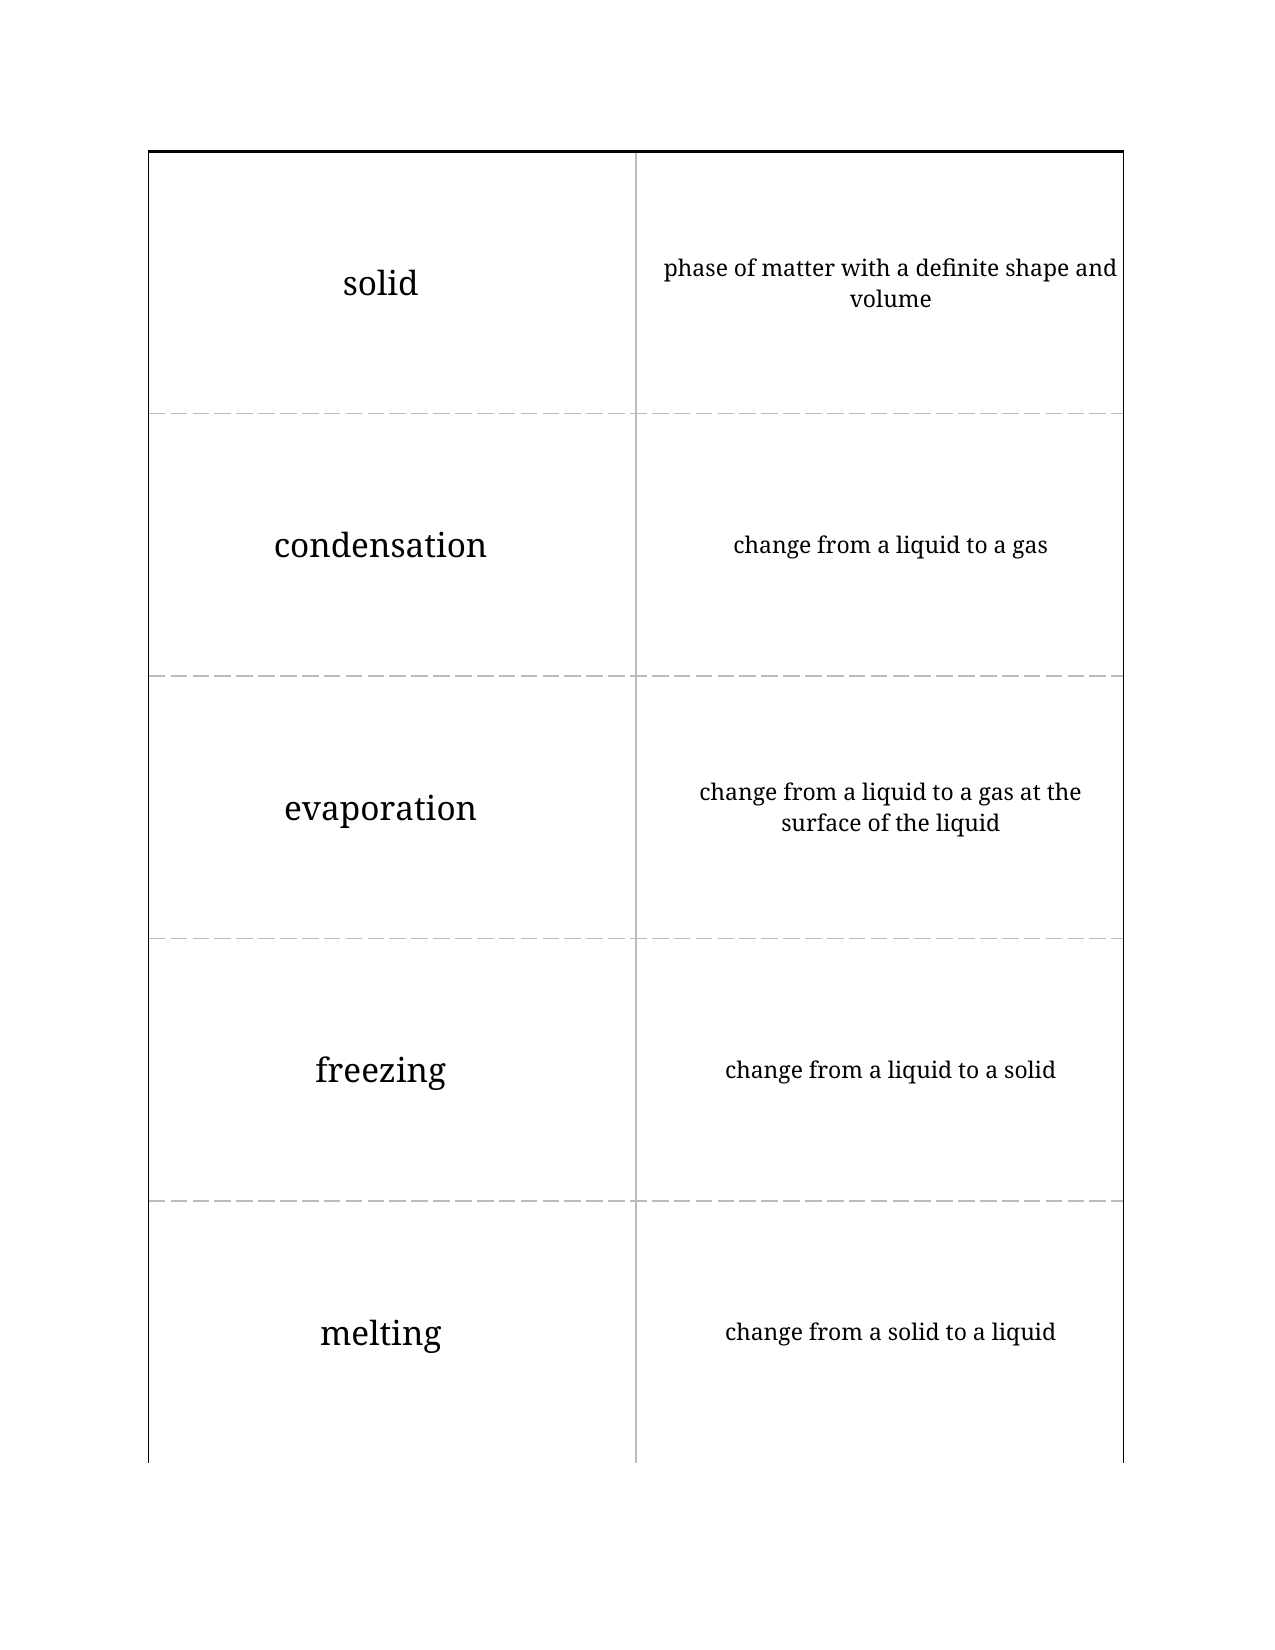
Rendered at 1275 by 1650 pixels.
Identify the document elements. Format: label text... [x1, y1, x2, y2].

table_header phase of matter with a definite shape and volume [637, 153, 1123, 412]
table_cell freezing [149, 938, 635, 1200]
table_header solid [149, 153, 635, 412]
table_cell change from a liquid to a gas at the surface of the liquid [637, 675, 1123, 937]
table_cell condensation [149, 413, 635, 675]
table_cell melting [149, 1200, 635, 1462]
table_cell evaporation [149, 675, 635, 937]
table_cell change from a liquid to a solid [637, 938, 1123, 1200]
table_cell change from a liquid to a gas [637, 413, 1123, 675]
table_cell change from a solid to a liquid [637, 1200, 1123, 1462]
